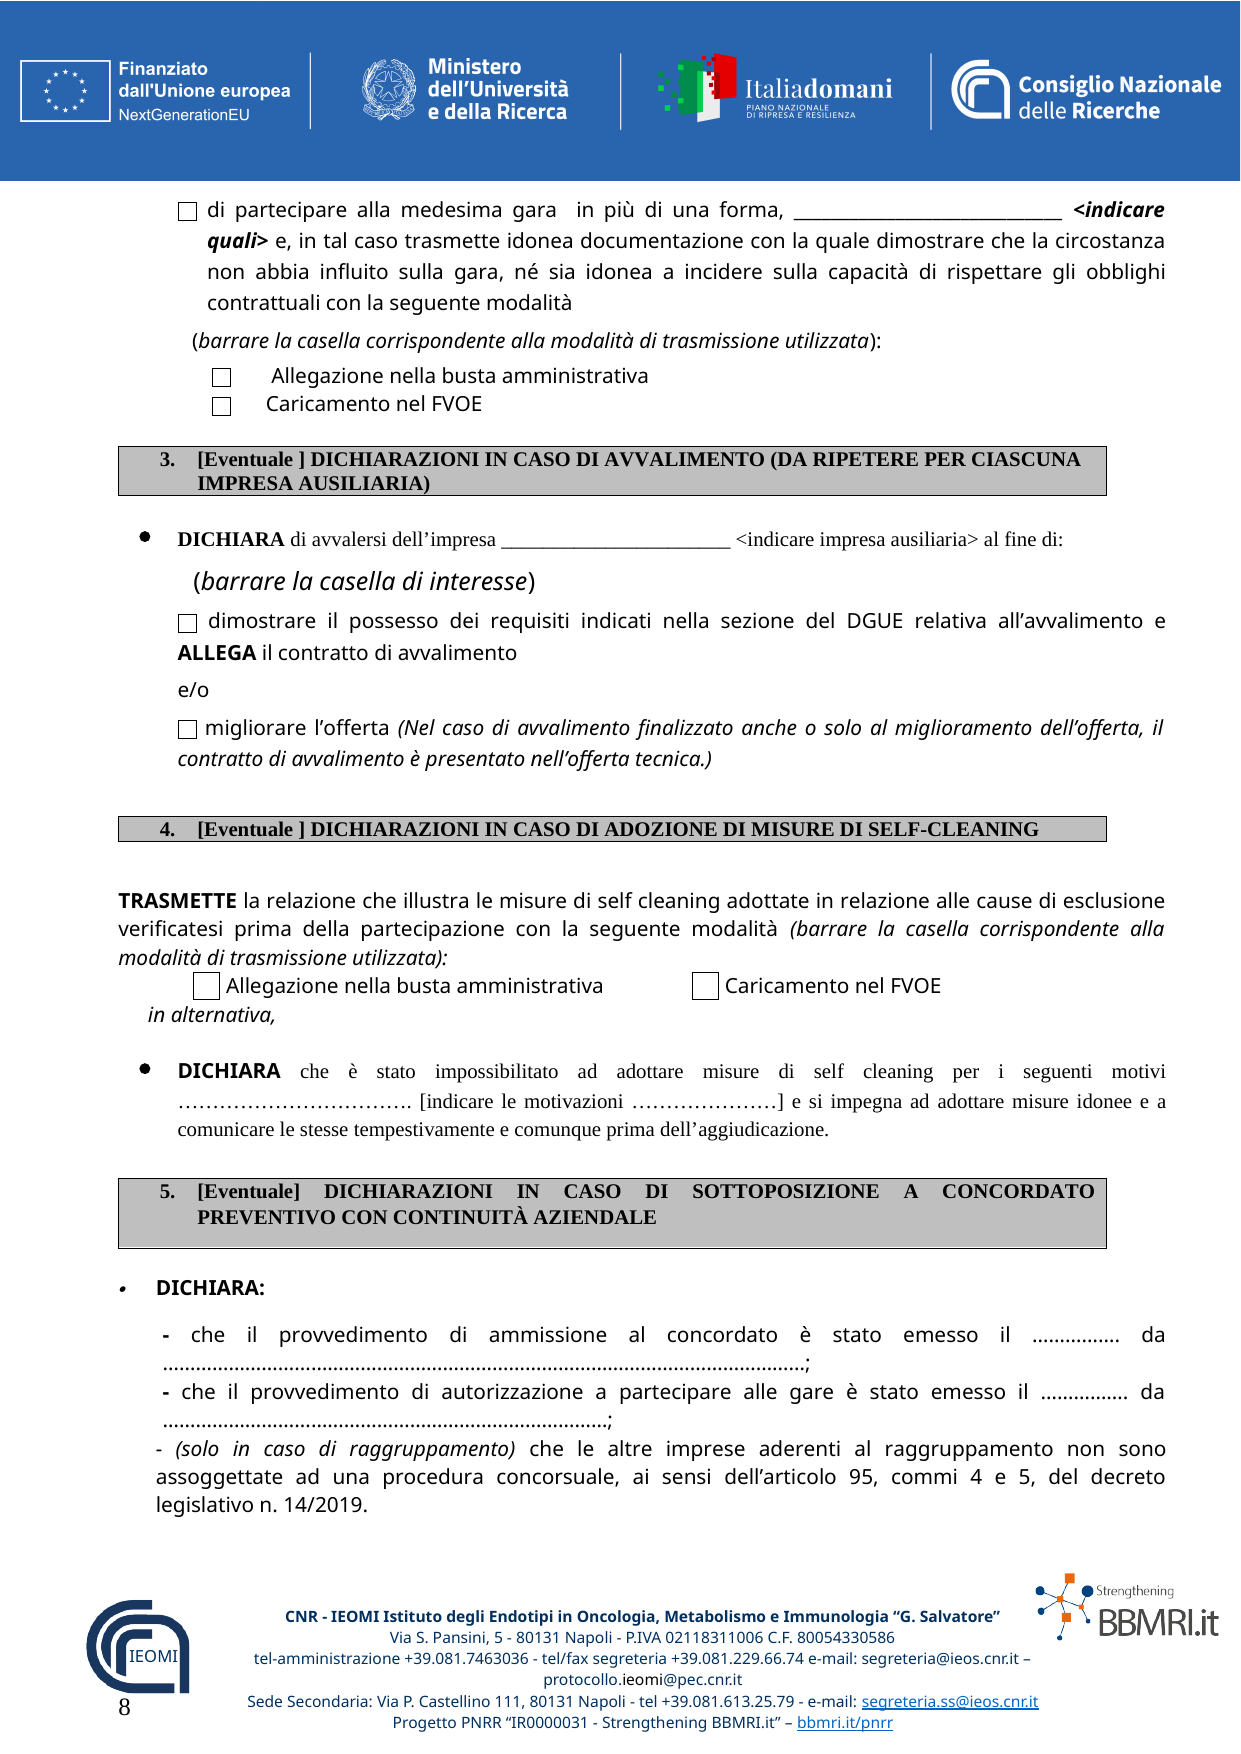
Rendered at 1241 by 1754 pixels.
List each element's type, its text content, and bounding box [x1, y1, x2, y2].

list DICHIARA: [118, 1273, 1167, 1301]
text TRASMETTE la relazione che illustra le misure di self cleaning adottate in relazione alle cause di esclusione verificatesi prima della partecipazione con la seguente modalità (barrare la casella corrispondente alla modalità di trasmissione utilizzata): [118, 886, 1167, 971]
list - (solo in caso di raggruppamento) che le altre imprese aderenti al raggruppamento non sono assoggettate ad una procedura concorsuale, ai sensi dell’articolo 95, commi 4 e 5, del decreto legislativo n. 14/2019. [156, 1434, 1167, 1519]
text migliorare l’offerta (Nel caso di avvalimento finalizzato anche o solo al miglioramento dell’offerta, il contratto di avvalimento è presentato nell’offerta tecnica.) [177, 710, 1167, 772]
picture [1035, 1573, 1219, 1645]
text Allegazione nella busta amministrativa Caricamento nel FVOE [118, 971, 1167, 1000]
list DICHIARA che è stato impossibilitato ad adottare misure di self cleaning per i seguenti motivi ……………………………. [indicare le motivazioni …………………] e si impegna ad adottare misure idonee e a comunicare le stesse tempestivamente e comunque prima dell’aggiudicazione. [140, 1057, 1167, 1141]
table_header [Eventuale ] DICHIARAZIONI IN CASO DI AVVALIMENTO (DA RIPETERE PER CIASCUNA IMPRESA AUSILIARIA) [119, 447, 1106, 495]
table_header [Eventuale ] DICHIARAZIONI IN CASO DI ADOZIONE DI MISURE DI SELF-CLEANING [119, 817, 1106, 841]
text di partecipare alla medesima gara in più di una forma, _____________________________ <indicare quali> e, in tal caso trasmette idonea documentazione con la quale dimostrare che la circostanza non abbia influito sulla gara, né sia idonea a incidere sulla capacità di rispettare gli obblighi contrattuali con la seguente modalità [177, 192, 1167, 317]
picture [0, 1, 1241, 181]
text Caricamento nel FVOE [192, 389, 1167, 418]
text - che il provvedimento di autorizzazione a partecipare alle gare è stato emesso il ……………. da ………………………………………………………………………; [162, 1377, 1167, 1434]
text dimostrare il possesso dei requisiti indicati nella sezione del DGUE relativa all’avvalimento e ALLEGA il contratto di avvalimento [177, 604, 1167, 666]
text Allegazione nella busta amministrativa [192, 361, 1167, 389]
text e/o [177, 672, 1167, 704]
text (barrare la casella corrispondente alla modalità di trasmissione utilizzata): [192, 323, 1167, 354]
list DICHIARA di avvalersi dell’impresa ______________________ <indicare impresa ausiliaria> al fine di: [140, 527, 1167, 553]
list in alternativa, [148, 1000, 1167, 1028]
table_header [Eventuale] DICHIARAZIONI IN CASO DI SOTTOPOSIZIONE A CONCORDATO PREVENTIVO CON CONTINUITÀ AZIENDALE [119, 1179, 1106, 1247]
picture [75, 1595, 197, 1709]
text - che il provvedimento di ammissione al concordato è stato emesso il ……………. da ………………………………………………………………………………………………………; [162, 1320, 1167, 1377]
list (barrare la casella di interesse) [193, 563, 1167, 597]
